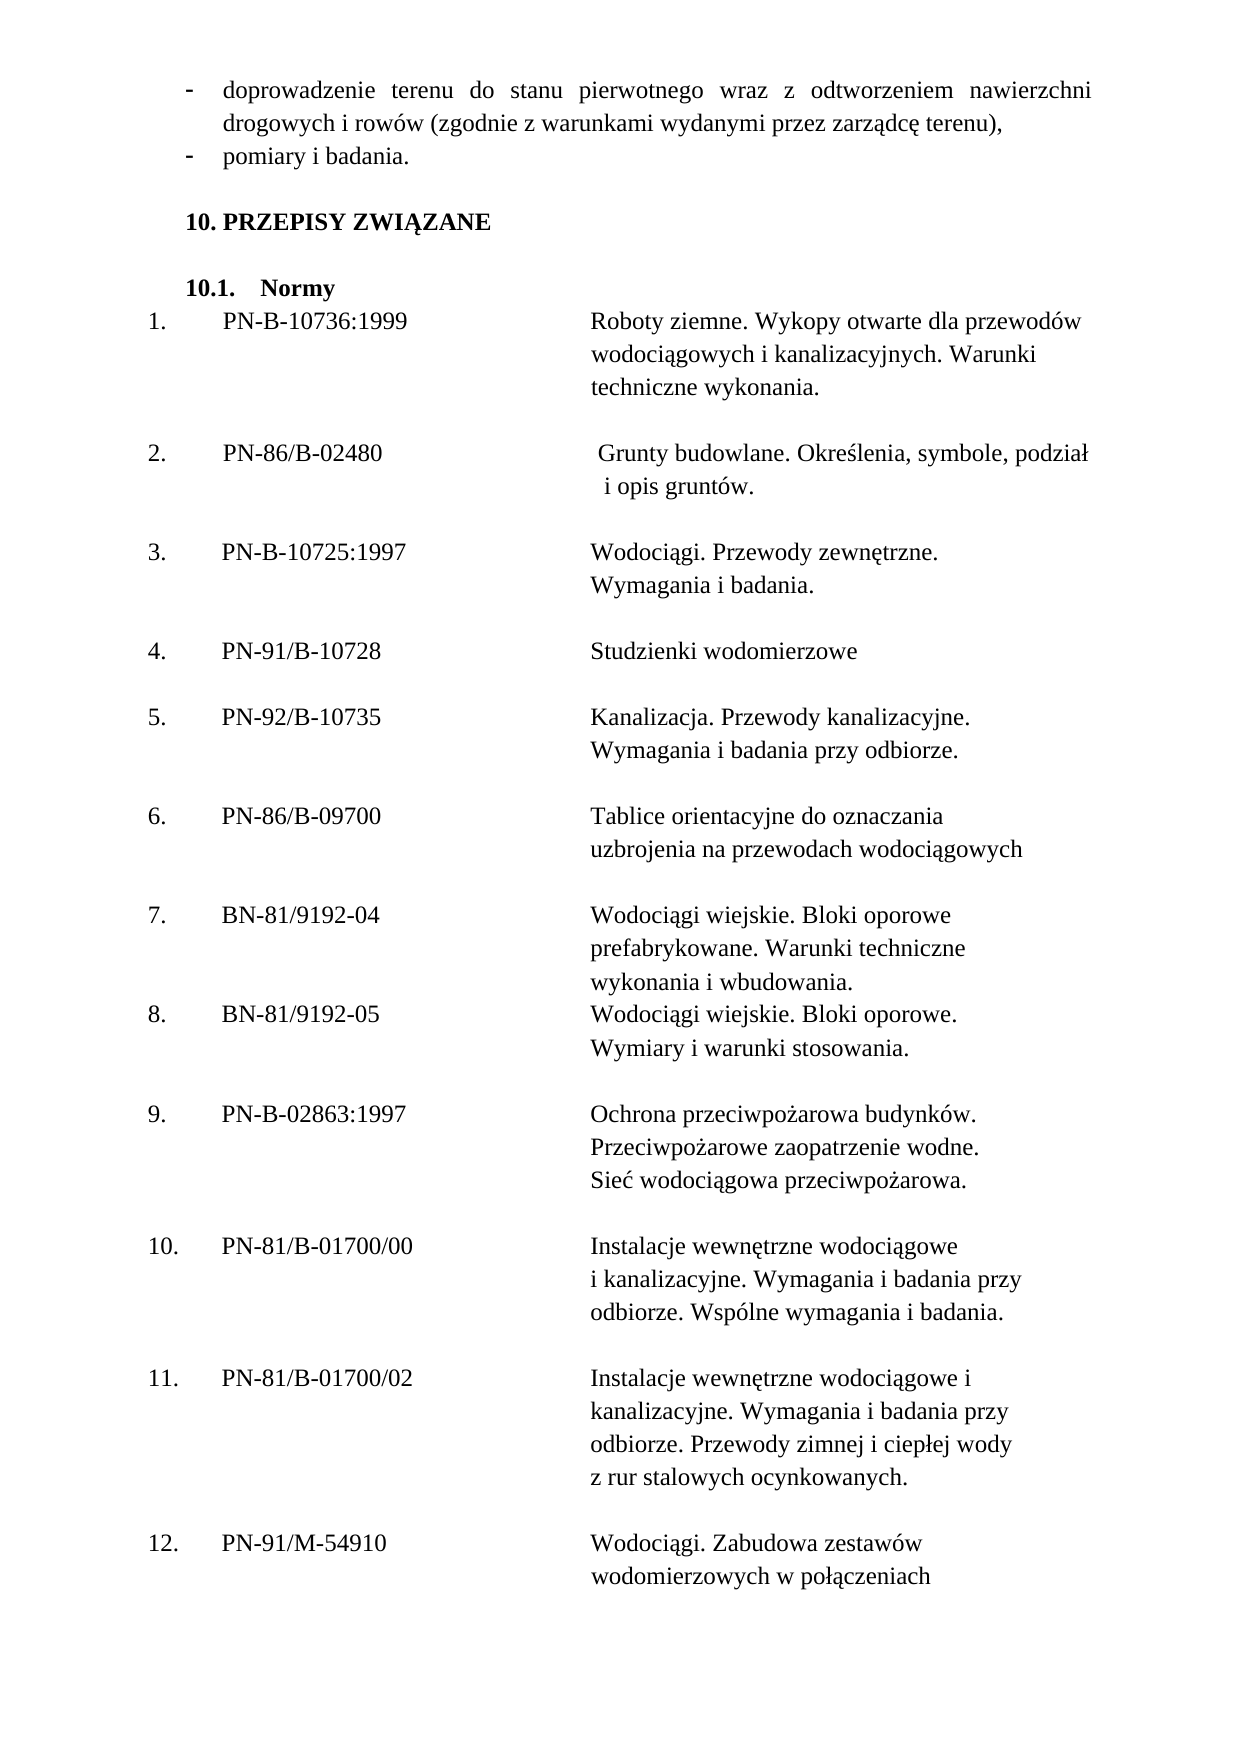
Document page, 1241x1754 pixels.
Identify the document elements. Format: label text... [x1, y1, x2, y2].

text 8. BN-81/9192-05 Wodociągi wiejskie. Bloki oporowe. [148, 999, 1093, 1028]
list doprowadzenie terenu do stanu pierwotnego wraz z odtworzeniem nawierzchni drogowych i rowów (zgodnie z warunkami wydanymi przez zarządcę terenu), [185, 75, 1093, 137]
text wodomierzowych w połączeniach [517, 1561, 1093, 1590]
text 7. BN-81/9192-04 Wodociągi wiejskie. Bloki oporowe prefabrykowane. Warunki techniczne [148, 901, 1093, 962]
text 2. PN-86/B-02480 Grunty budowlane. Określenia, symbole, podział [148, 438, 1093, 467]
text odbiorze. Przewody zimnej i ciepłej wody [148, 1429, 1093, 1458]
text 10. PN-81/B-01700/00 Instalacje wewnętrzne wodociągowe [148, 1231, 1093, 1259]
list Normy [185, 273, 1093, 302]
list PRZEPISY ZWIĄZANE [185, 207, 1093, 236]
text wodociągowych i kanalizacyjnych. Warunki techniczne wykonania. [591, 339, 1093, 401]
text 9. PN-B-02863:1997 Ochrona przeciwpożarowa budynków. [148, 1099, 1093, 1127]
text uzbrojenia na przewodach wodociągowych [148, 834, 1093, 863]
text 12. PN-91/M-54910 Wodociągi. Zabudowa zestawów [148, 1528, 1093, 1557]
text 6. PN-86/B-09700 Tablice orientacyjne do oznaczania [148, 801, 1093, 830]
text 3. PN-B-10725:1997 Wodociągi. Przewody zewnętrzne. [148, 537, 1093, 566]
text Wymagania i badania. [148, 570, 1093, 599]
text 1. PN-B-10736:1999 Roboty ziemne. Wykopy otwarte dla przewodów [148, 306, 1093, 335]
text i kanalizacyjne. Wymagania i badania przy [148, 1264, 1093, 1292]
text Sieć wodociągowa przeciwpożarowa. [148, 1165, 1093, 1193]
text Przeciwpożarowe zaopatrzenie wodne. [148, 1132, 1093, 1160]
text 5. PN-92/B-10735 Kanalizacja. Przewody kanalizacyjne. [148, 702, 1093, 731]
text Wymagania i badania przy odbiorze. [148, 735, 1093, 764]
text 11. PN-81/B-01700/02 Instalacje wewnętrzne wodociągowe i [148, 1363, 1093, 1392]
text wykonania i wbudowania. [148, 967, 1093, 995]
list pomiary i badania. [185, 141, 1093, 170]
text odbiorze. Wspólne wymagania i badania. [148, 1297, 1093, 1326]
text z rur stalowych ocynkowanych. [148, 1462, 1093, 1491]
text kanalizacyjne. Wymagania i badania przy [148, 1396, 1093, 1424]
text i opis gruntów. [148, 471, 1093, 500]
text 4. PN-91/B-10728 Studzienki wodomierzowe [148, 636, 1093, 665]
text Wymiary i warunki stosowania. [148, 1033, 1093, 1061]
